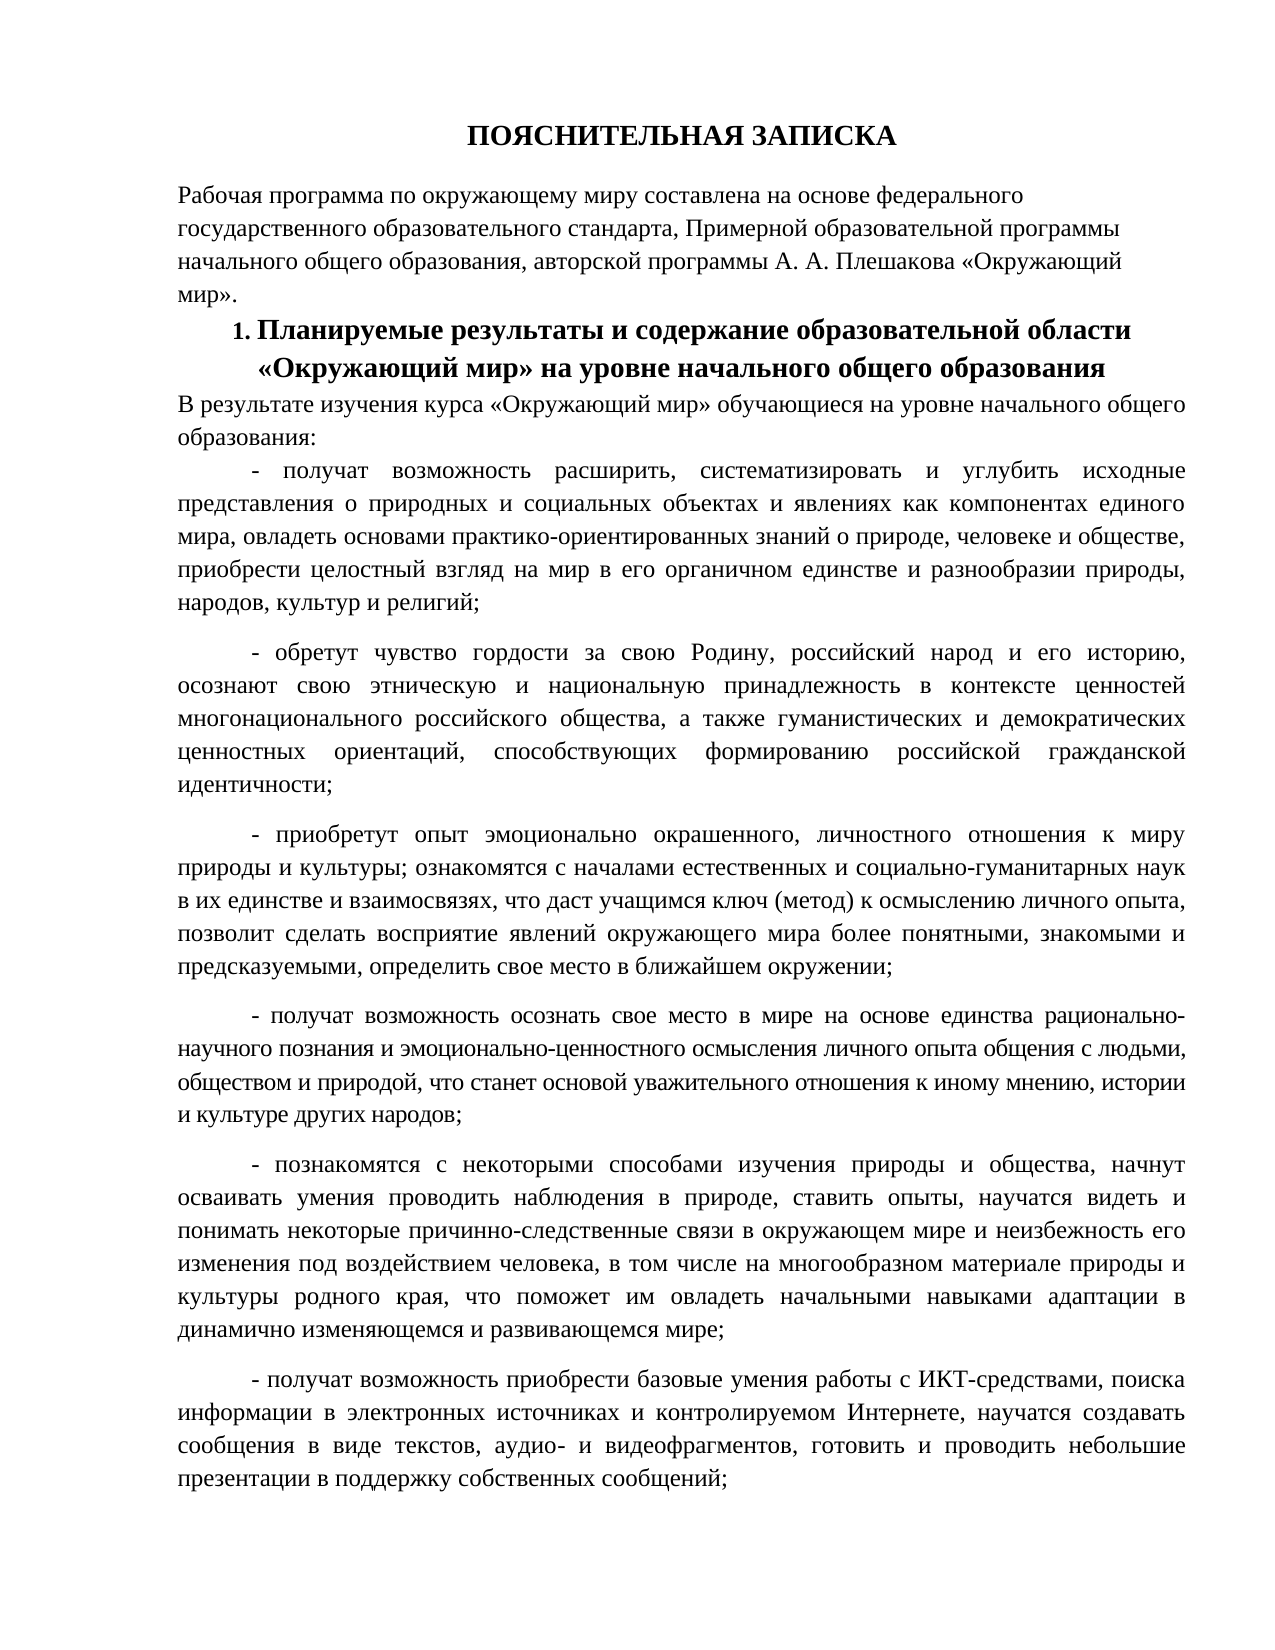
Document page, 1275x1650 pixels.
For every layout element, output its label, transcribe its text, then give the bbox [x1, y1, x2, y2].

list Рабочая программа по окружающему миру составлена на основе федерального государственного образовательного стандарта, Примерной образовательной программы начального общего образования, авторской программы А. А. Плешакова «Окружающий мир». [177, 180, 1186, 308]
text Пояснительная записка [177, 118, 1186, 152]
text В результате изучения курса «Окружающий мир» обучающиеся на уровне начального общего [118, 389, 1186, 418]
text образования: [118, 422, 1186, 451]
text - обретут чувство гордости за свою Родину, российский народ и его историю, осознают свою этническую и национальную принадлежность в контексте ценностей многонационального российского общества, а также гуманистических и демократических ценностных ориентаций, способствующих формированию российской гражданской идентичности; [177, 637, 1186, 798]
text - получат возможность осознать свое место в мире на основе единства рационально-научного познания и эмоционально-ценностного осмысления личного опыта общения с людьми, обществом и природой, что станет основой уважительного отношения к иному мнению, истории и культуре других народов; [177, 1001, 1186, 1128]
text - приобретут опыт эмоционально окрашенного, личностного отношения к миру природы и культуры; ознакомятся с началами естественных и социально-гуманитарных наук в их единстве и взаимосвязях, что даст учащимся ключ (метод) к осмыслению личного опыта, позволит сделать восприятие явлений окружающего мира более понятными, знакомыми и предсказуемыми, определить свое место в ближайшем окружении; [177, 819, 1186, 979]
text - познакомятся с некоторыми способами изучения природы и общества, начнут осваивать умения проводить наблюдения в природе, ставить опыты, научатся видеть и понимать некоторые причинно-следственные связи в окружающем мире и неизбежность его изменения под воздействием человека, в том числе на многообразном материале природы и культуры родного края, что поможет им овладеть начальными навыками адаптации в динамично изменяющемся и развивающемся мире; [177, 1149, 1186, 1343]
text - получат возможность расширить, систематизировать и углубить исходные представления о природных и социальных объектах и явлениях как компонентах единого мира, овладеть основами практико-ориентированных знаний о природе, человеке и обществе, приобрести целостный взгляд на мир в его органичном единстве и разнообразии природы, народов, культур и религий; [177, 455, 1186, 616]
text - получат возможность приобрести базовые умения работы с ИКТ-средствами, поиска информации в электронных источниках и контролируемом Интернете, научатся создавать сообщения в виде текстов, аудио- и видеофрагментов, готовить и проводить небольшие презентации в поддержку собственных сообщений; [177, 1364, 1186, 1492]
list 1. Планируемые результаты и содержание образовательной области «Окружающий мир» на уровне начального общего образования [177, 312, 1186, 384]
